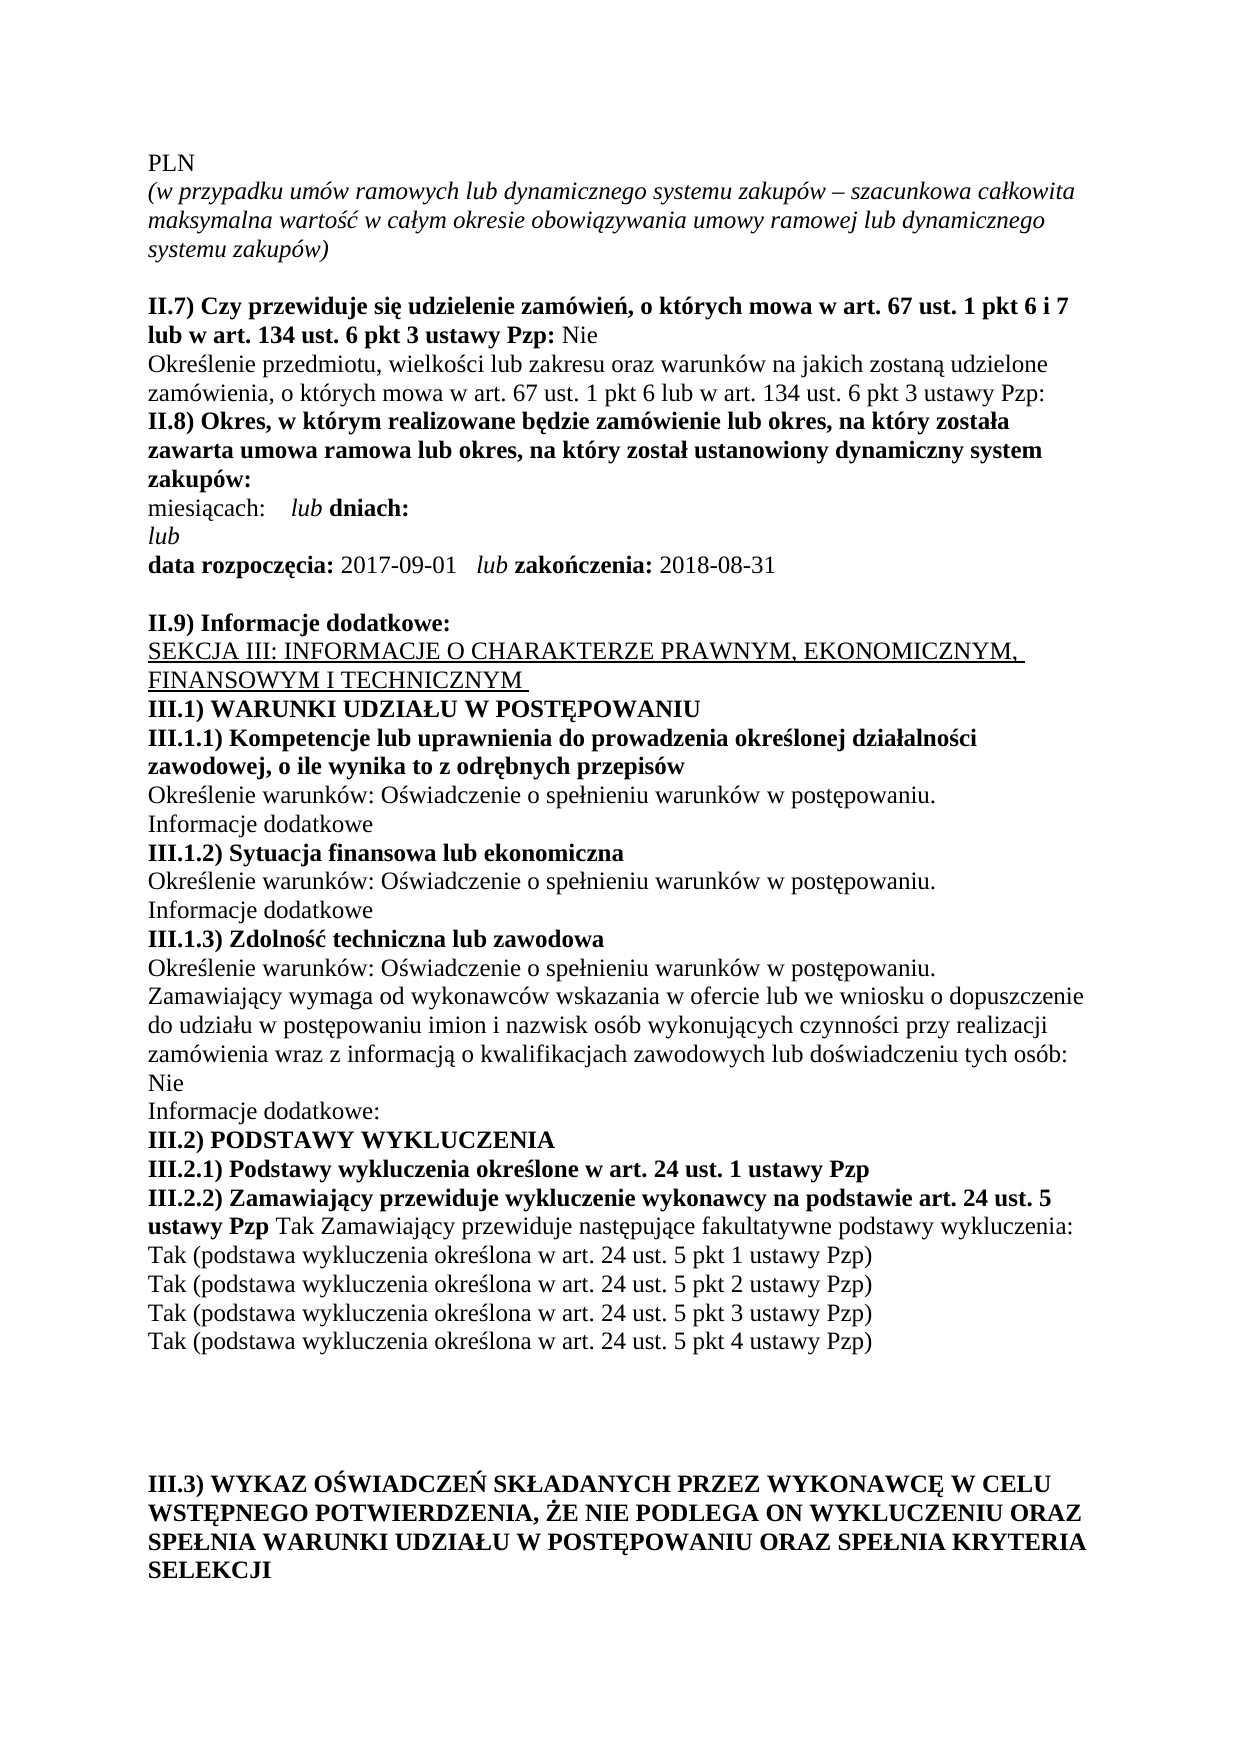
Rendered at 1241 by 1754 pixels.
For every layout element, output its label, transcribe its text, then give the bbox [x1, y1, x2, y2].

text III.1.1) Kompetencje lub uprawnienia do prowadzenia określonej działalności zawodowej, o ile wynika to z odrębnych przepisów Określenie warunków: Oświadczenie o spełnieniu warunków w postępowaniu. Informacje dodatkowe III.1.2) Sytuacja finansowa lub ekonomiczna Określenie warunków: Oświadczenie o spełnieniu warunków w postępowaniu. Informacje dodatkowe III.1.3) Zdolność techniczna lub zawodowa Określenie warunków: Oświadczenie o spełnieniu warunków w postępowaniu. Zamawiający wymaga od wykonawców wskazania w ofercie lub we wniosku o dopuszczenie do udziału w postępowaniu imion i nazwisk osób wykonujących czynności przy realizacji zamówienia wraz z informacją o kwalifikacjach zawodowych lub doświadczeniu tych osób: Nie Informacje dodatkowe: [148, 723, 1093, 1125]
text SEKCJA III: INFORMACJE O CHARAKTERZE PRAWNYM, EKONOMICZNYM, FINANSOWYM I TECHNICZNYM [148, 636, 1093, 694]
text III.3) WYKAZ OŚWIADCZEŃ SKŁADANYCH PRZEZ WYKONAWCĘ W CELU WSTĘPNEGO POTWIERDZENIA, ŻE NIE PODLEGA ON WYKLUCZENIU ORAZ SPEŁNIA WARUNKI UDZIAŁU W POSTĘPOWANIU ORAZ SPEŁNIA KRYTERIA SELEKCJI [148, 1469, 1093, 1584]
text PLN (w przypadku umów ramowych lub dynamicznego systemu zakupów – szacunkowa całkowita maksymalna wartość w całym okresie obowiązywania umowy ramowej lub dynamicznego systemu zakupów) [148, 148, 1093, 263]
text II.7) Czy przewiduje się udzielenie zamówień, o których mowa w art. 67 ust. 1 pkt 6 i 7 lub w art. 134 ust. 6 pkt 3 ustawy Pzp: Nie Określenie przedmiotu, wielkości lub zakresu oraz warunków na jakich zostaną udzielone zamówienia, o których mowa w art. 67 ust. 1 pkt 6 lub w art. 134 ust. 6 pkt 3 ustawy Pzp: II.8) Okres, w którym realizowane będzie zamówienie lub okres, na który została zawarta umowa ramowa lub okres, na który został ustanowiony dynamiczny system zakupów: miesiącach: lub dniach: lub data rozpoczęcia: 2017-09-01 lub zakończenia: 2018-08-31 II.9) Informacje dodatkowe: [148, 263, 1093, 636]
text III.2) PODSTAWY WYKLUCZENIA [148, 1125, 1093, 1154]
text III.2.1) Podstawy wykluczenia określone w art. 24 ust. 1 ustawy Pzp III.2.2) Zamawiający przewiduje wykluczenie wykonawcy na podstawie art. 24 ust. 5 ustawy Pzp Tak Zamawiający przewiduje następujące fakultatywne podstawy wykluczenia: Tak (podstawa wykluczenia określona w art. 24 ust. 5 pkt 1 ustawy Pzp) Tak (podstawa wykluczenia określona w art. 24 ust. 5 pkt 2 ustawy Pzp) Tak (podstawa wykluczenia określona w art. 24 ust. 5 pkt 3 ustawy Pzp) Tak (podstawa wykluczenia określona w art. 24 ust. 5 pkt 4 ustawy Pzp) [148, 1154, 1093, 1469]
text III.1) WARUNKI UDZIAŁU W POSTĘPOWANIU [148, 694, 1093, 723]
